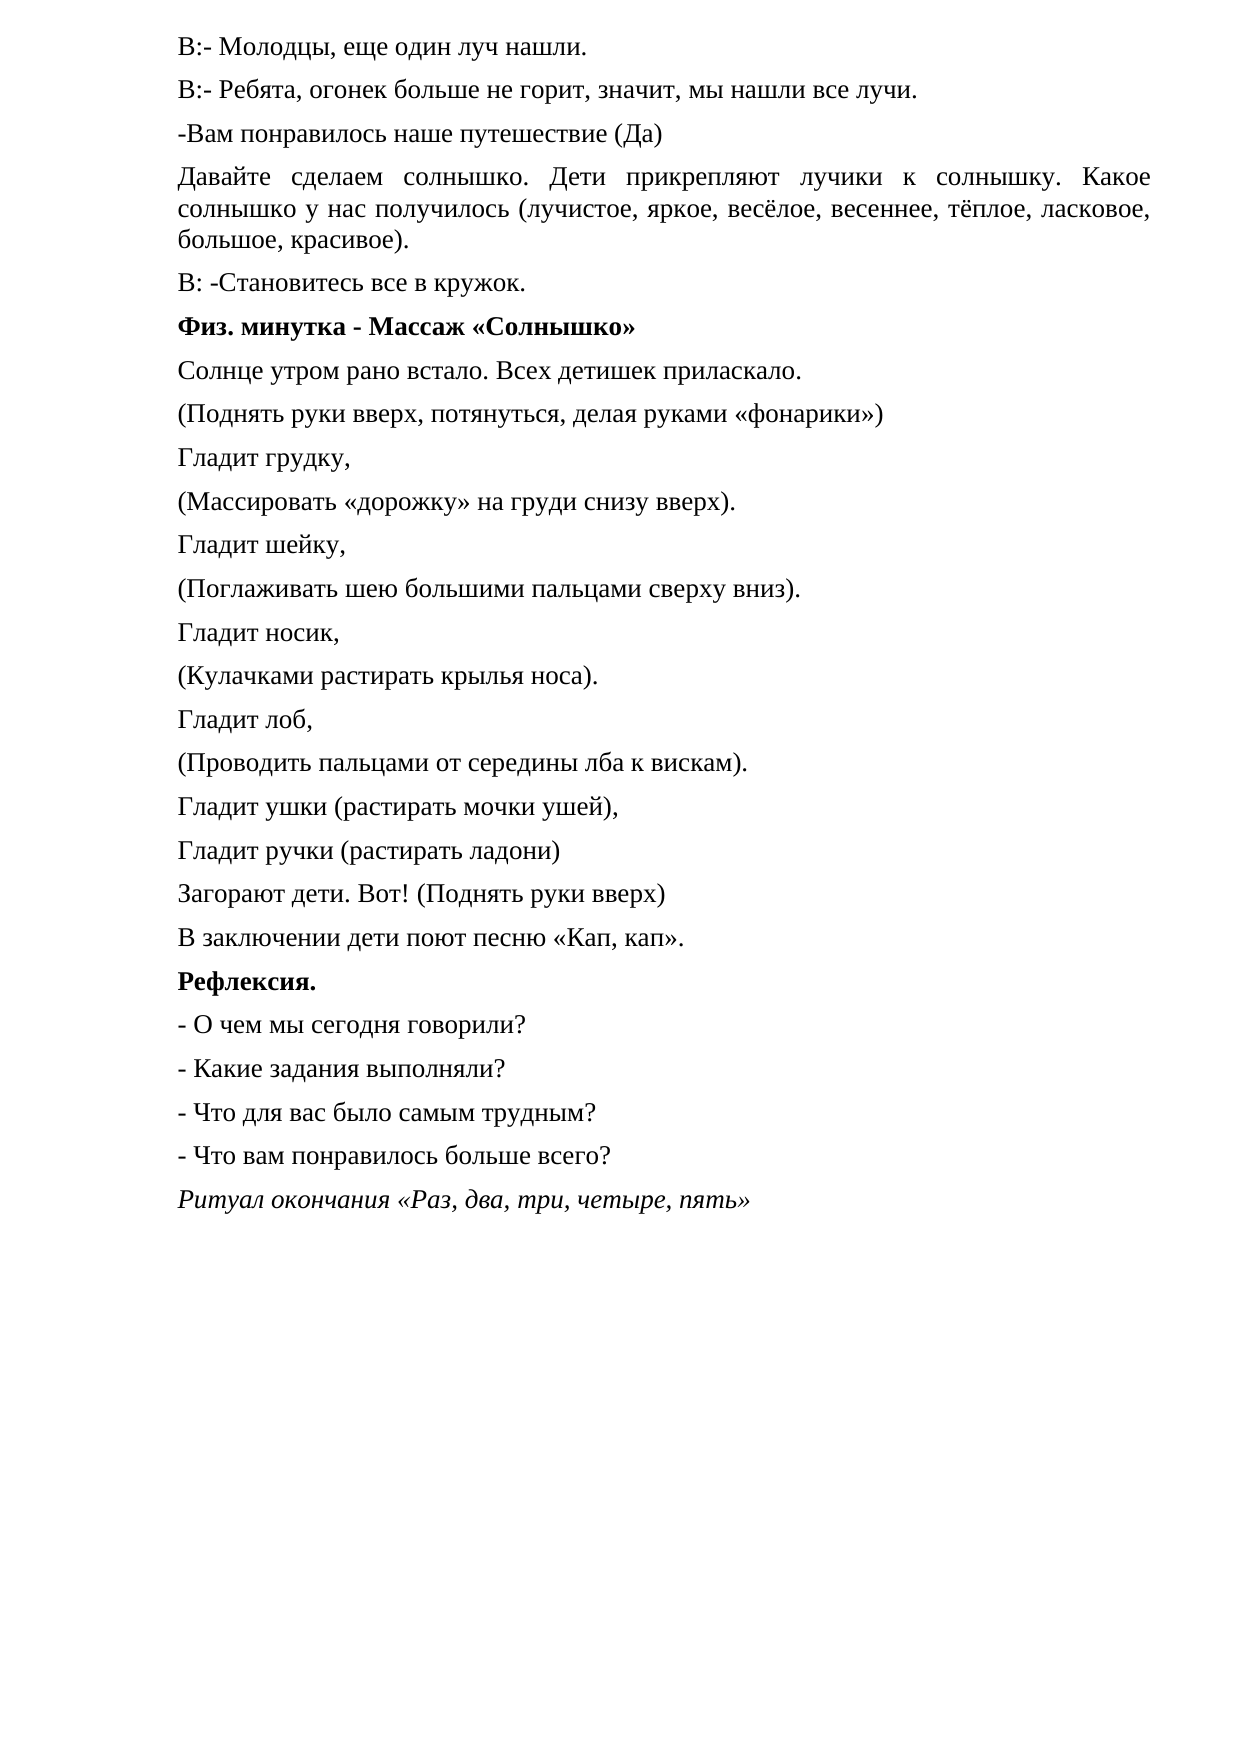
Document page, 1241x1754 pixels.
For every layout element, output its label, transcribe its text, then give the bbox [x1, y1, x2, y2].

text (Кулачками растирать крылья носа). [177, 659, 1152, 690]
text Давайте сделаем солнышко. Дети прикрепляют лучики к солнышку. Какое солнышко у нас получилось (лучистое, яркое, весёлое, весеннее, тёплое, ласковое, большое, красивое). [177, 161, 1152, 254]
text (Массировать «дорожку» на груди снизу вверх). [177, 485, 1152, 516]
text Гладит лоб, [177, 703, 1152, 734]
text Солнце утром рано встало. Всех детишек приласкало. [177, 354, 1152, 385]
text Гладит носик, [177, 616, 1152, 647]
text В: -Становитесь все в кружок. [177, 266, 1152, 298]
text - Что вам понравилось больше всего? [177, 1139, 1152, 1171]
text В заключении дети поют песню «Кап, кап». [177, 921, 1152, 952]
text (Поднять руки вверх, потянуться, делая руками «фонарики») [177, 397, 1152, 428]
text В:- Ребята, огонек больше не горит, значит, мы нашли все лучи. [177, 73, 1152, 104]
text Рефлексия. [177, 965, 1152, 996]
text Гладит ушки (растирать мочки ушей), [177, 790, 1152, 821]
text (Поглаживать шею большими пальцами сверху вниз). [177, 572, 1152, 603]
text (Проводить пальцами от середины лба к вискам). [177, 747, 1152, 778]
text Ритуал окончания «Раз, два, три, четыре, пять» [177, 1183, 1152, 1214]
text Гладит грудку, [177, 441, 1152, 472]
text Загорают дети. Вот! (Поднять руки вверх) [177, 877, 1152, 909]
text - Что для вас было самым трудным? [177, 1096, 1152, 1127]
text - Какие задания выполняли? [177, 1052, 1152, 1083]
text -Вам понравилось наше путешествие (Да) [177, 117, 1152, 148]
text Гладит ручки (растирать ладони) [177, 834, 1152, 865]
text Физ. минутка - Массаж «Солнышко» [177, 310, 1152, 341]
text - О чем мы сегодня говорили? [177, 1008, 1152, 1039]
text В:- Молодцы, еще один луч нашли. [177, 29, 1152, 61]
text Гладит шейку, [177, 528, 1152, 559]
